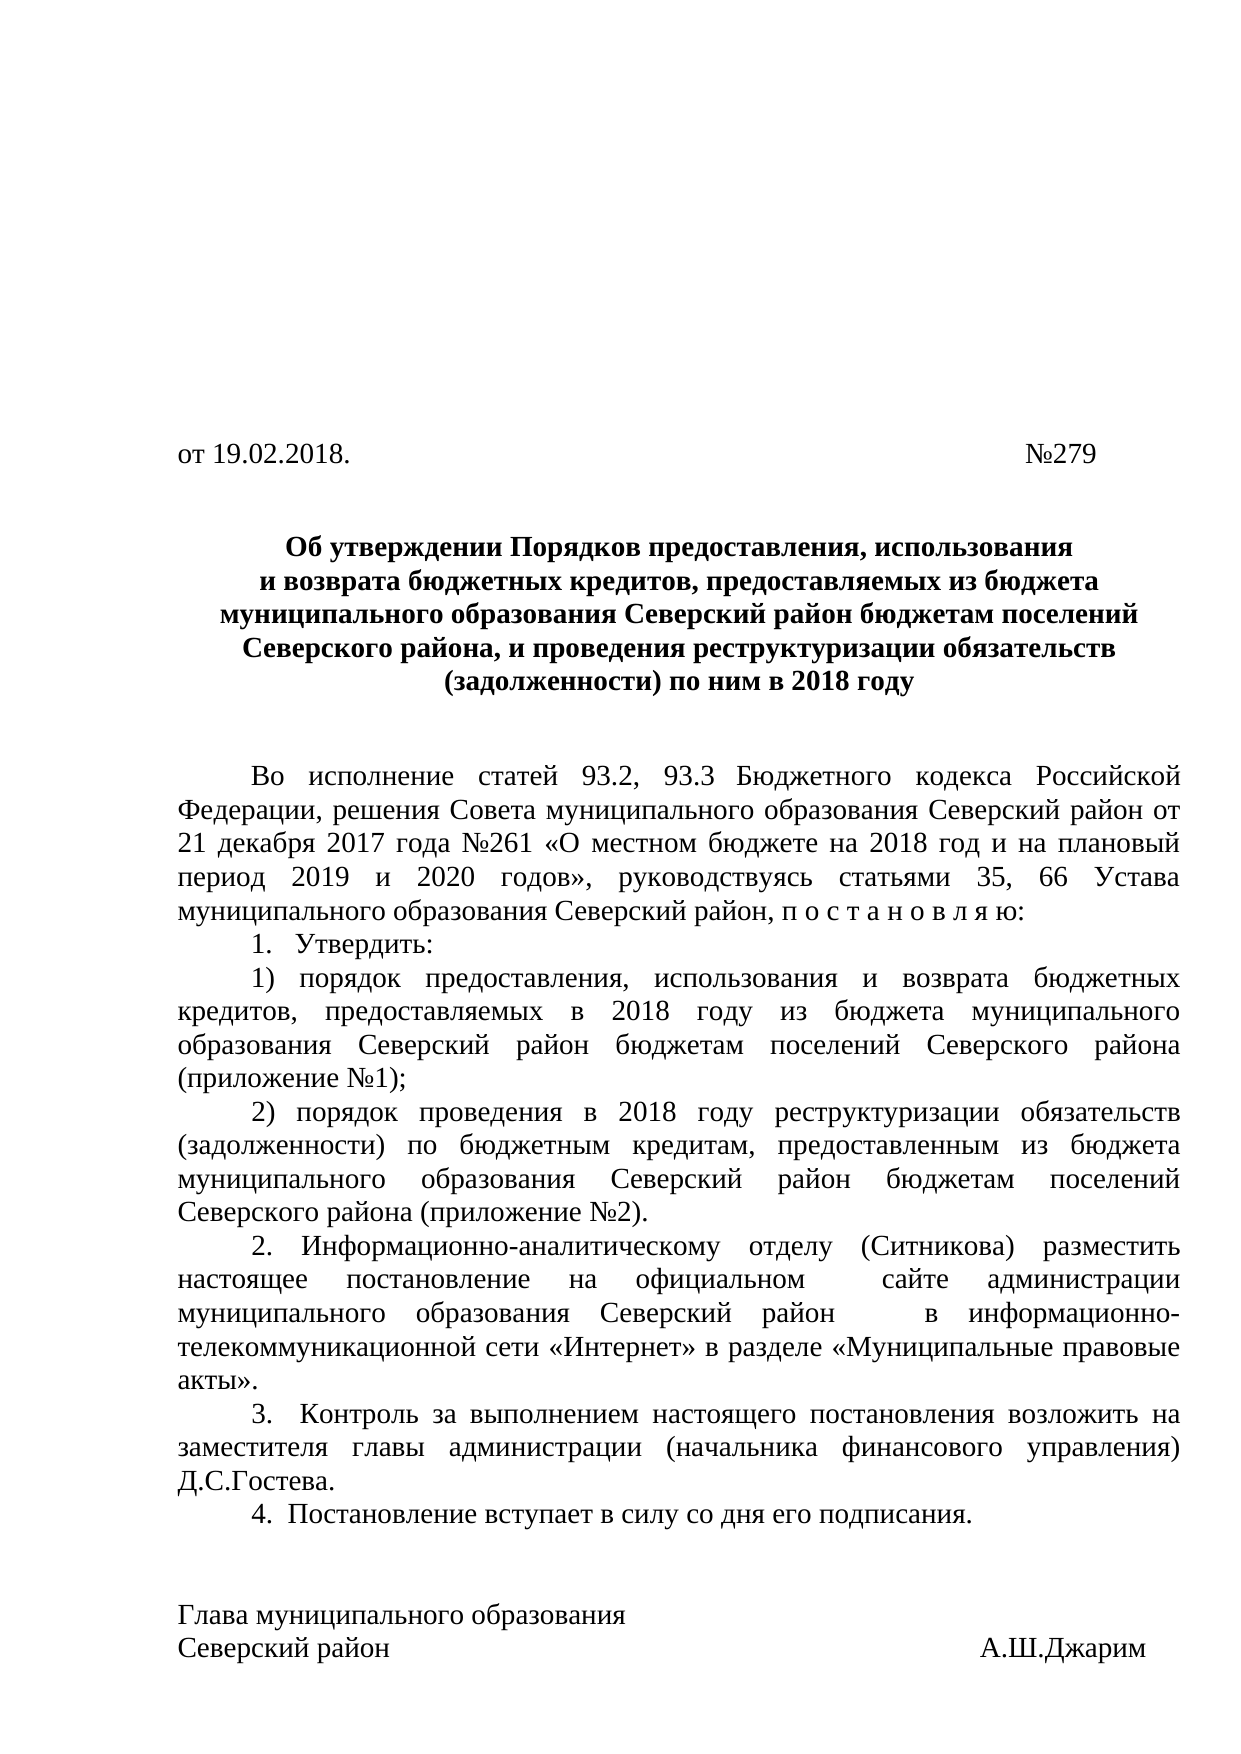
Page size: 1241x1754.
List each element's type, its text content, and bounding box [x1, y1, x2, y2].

text 3. Контроль за выполнением настоящего постановления возложить на заместителя главы администрации (начальника финансового управления) Д.С.Гостева. [177, 1396, 1181, 1496]
text от 19.02.2018. №279 [177, 436, 1181, 470]
text 1) порядок предоставления, использования и возврата бюджетных кредитов, предоставляемых в 2018 году из бюджета муниципального образования Северский район бюджетам поселений Северского района (приложение №1); [177, 960, 1181, 1094]
text 2. Информационно-аналитическому отделу (Ситникова) разместить настоящее постановление на официальном сайте администрации муниципального образования Северский район в информационно-телекоммуникационной сети «Интернет» в разделе «Муниципальные правовые акты». [177, 1228, 1181, 1396]
text 2) порядок проведения в 2018 году реструктуризации обязательств (задолженности) по бюджетным кредитам, предоставленным из бюджета муниципального образования Северский район бюджетам поселений Северского района (приложение №2). [177, 1094, 1181, 1228]
text и возврата бюджетных кредитов, предоставляемых из бюджета муниципального образования Северский район бюджетам поселений Северского района, и проведения реструктуризации обязательств (задолженности) по ним в 2018 году [177, 563, 1181, 697]
text Глава муниципального образования [177, 1597, 1181, 1631]
text Во исполнение статей 93.2, 93.3 Бюджетного кодекса Российской Федерации, решения Совета муниципального образования Северский район от 21 декабря 2017 года №261 «О местном бюджете на 2018 год и на плановый период 2019 и 2020 годов», руководствуясь статьями 35, 66 Устава муниципального образования Северский район, п о с т а н о в л я ю: [177, 758, 1181, 926]
text 1. Утвердить: [177, 926, 1181, 960]
text Об утверждении Порядков предоставления, использования [177, 529, 1181, 563]
text 4. Постановление вступает в силу со дня его подписания. [177, 1496, 1181, 1530]
text Северский район А.Ш.Джарим [177, 1631, 1181, 1664]
